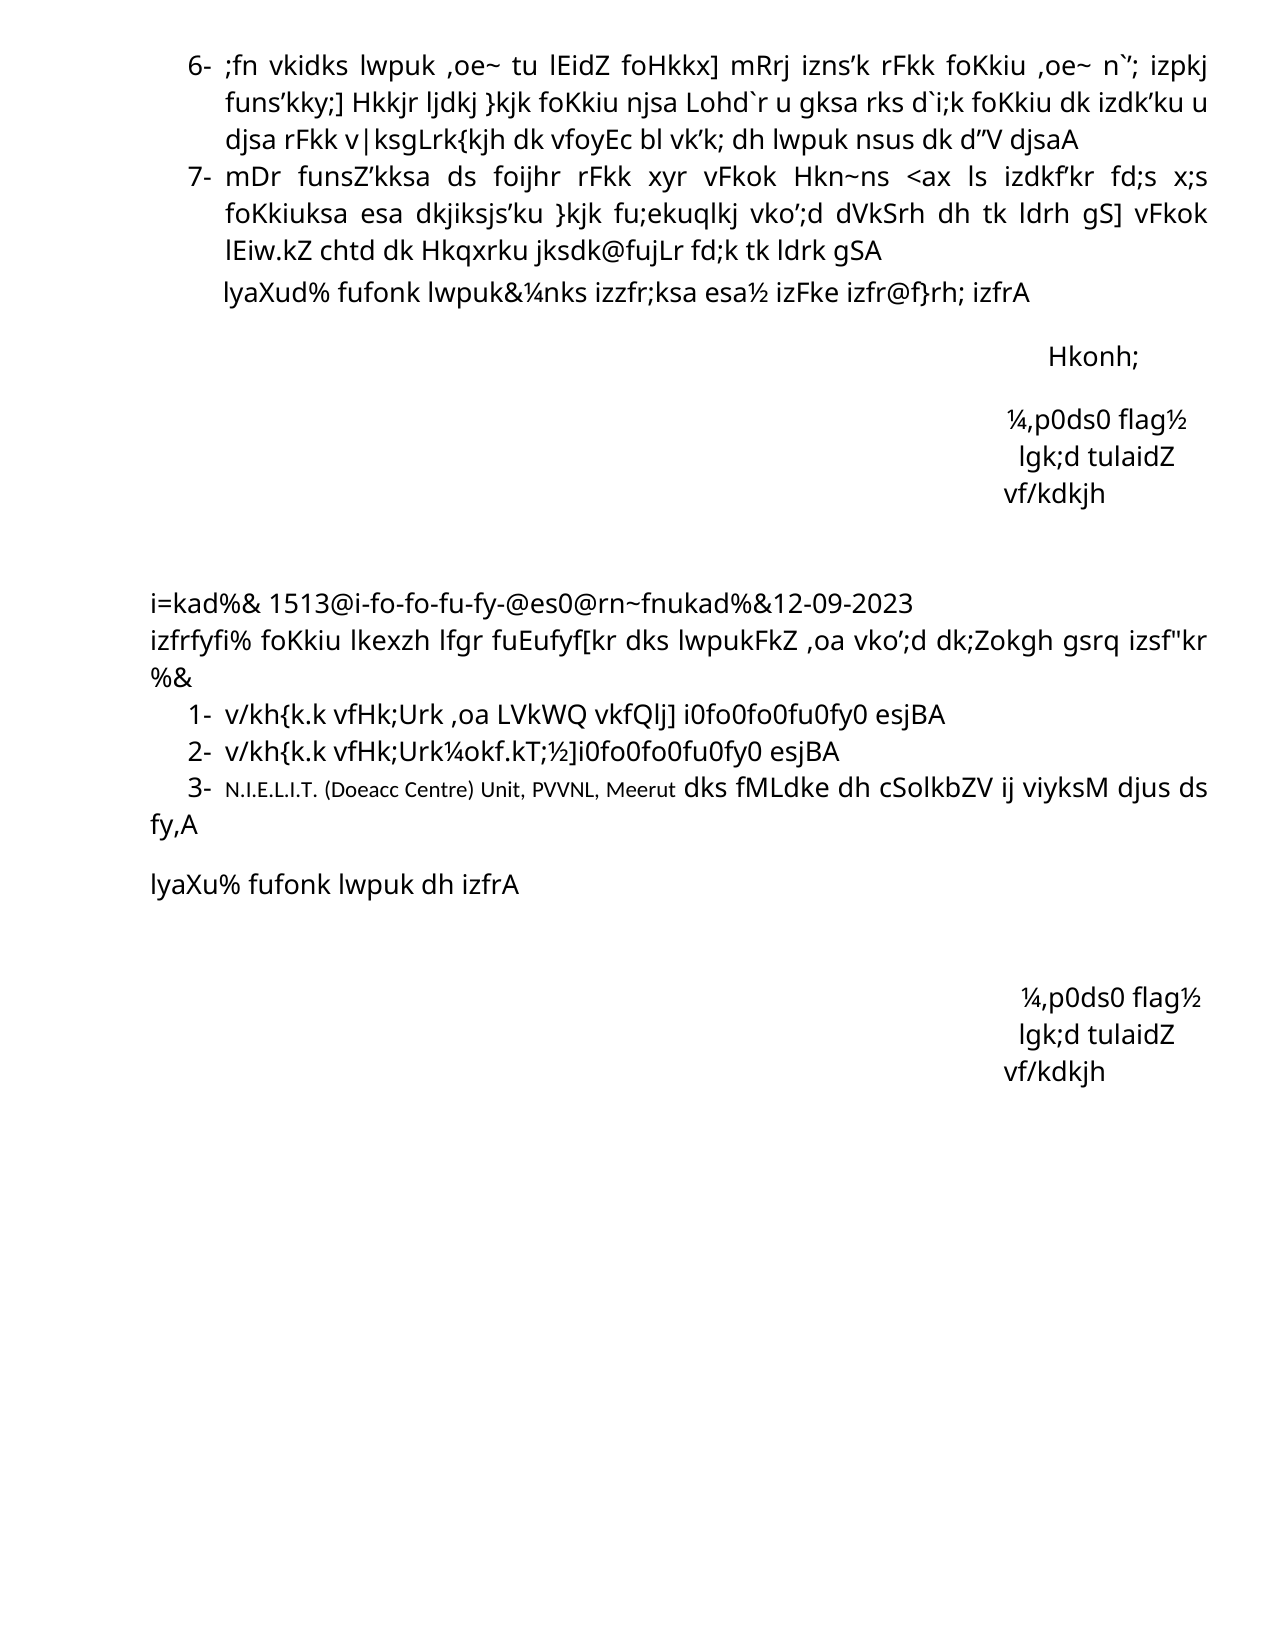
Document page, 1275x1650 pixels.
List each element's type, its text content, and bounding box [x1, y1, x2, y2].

text ¼,p0ds0 flag½ [900, 400, 1209, 437]
list v/kh{k.k vfHk;Urk¼okf.kT;½]i0fo0fo0fu0fy0 esjBA [150, 732, 1209, 769]
list N.I.E.L.I.T. (Doeacc Centre) Unit, PVVNL, Meerut dks fMLdke dh cSolkbZV ij viyksM djus ds fy,A [150, 769, 1209, 843]
text lyaXud% fufonk lwpuk&¼nks izzfr;ksa esa½ izFke izfr@f}rh; izfrA [187, 274, 1209, 311]
text ¼,p0ds0 flag½ [1012, 950, 1209, 1015]
list ;fn vkidks lwpuk ,oe~ tu lEidZ foHkkx] mRrj izns’k rFkk foKkiu ,oe~ n`’; izpkj funs’kky;] Hkkjr ljdkj }kjk foKkiu njsa Lohd`r u gksa rks d`i;k foKkiu dk izdk’ku u djsa rFkk v|ksgLrk{kjh dk vfoyEc bl vk’k; dh lwpuk nsus dk d”V djsaA [187, 47, 1209, 157]
list mDr funsZ’kksa ds foijhr rFkk xyr vFkok Hkn~ns <ax ls izdkf’kr fd;s x;s foKkiuksa esa dkjiksjs’ku }kjk fu;ekuqlkj vko’;d dVkSrh dh tk ldrh gS] vFkok lEiw.kZ chtd dk Hkqxrku jksdk@fujLr fd;k tk ldrk gSA [187, 157, 1209, 268]
text lgk;d tulaidZ vf/kdkjh [900, 437, 1209, 511]
text Hkonh; [825, 337, 1209, 374]
text lgk;d tulaidZ vf/kdkjh [900, 1015, 1209, 1089]
list v/kh{k.k vfHk;Urk ,oa LVkWQ vkfQlj] i0fo0fo0fu0fy0 esjBA [150, 695, 1209, 732]
text izfrfyfi% foKkiu lkexzh lfgr fuEufyf[kr dks lwpukFkZ ,oa vko’;d dk;Zokgh gsrq izsf"kr%& [150, 621, 1209, 695]
text lyaXu% fufonk lwpuk dh izfrA [150, 866, 1229, 902]
text i=kad%& 1513@i-fo-fo-fu-fy-@es0@rn~fnukad%&12-09-2023 [150, 584, 1209, 621]
